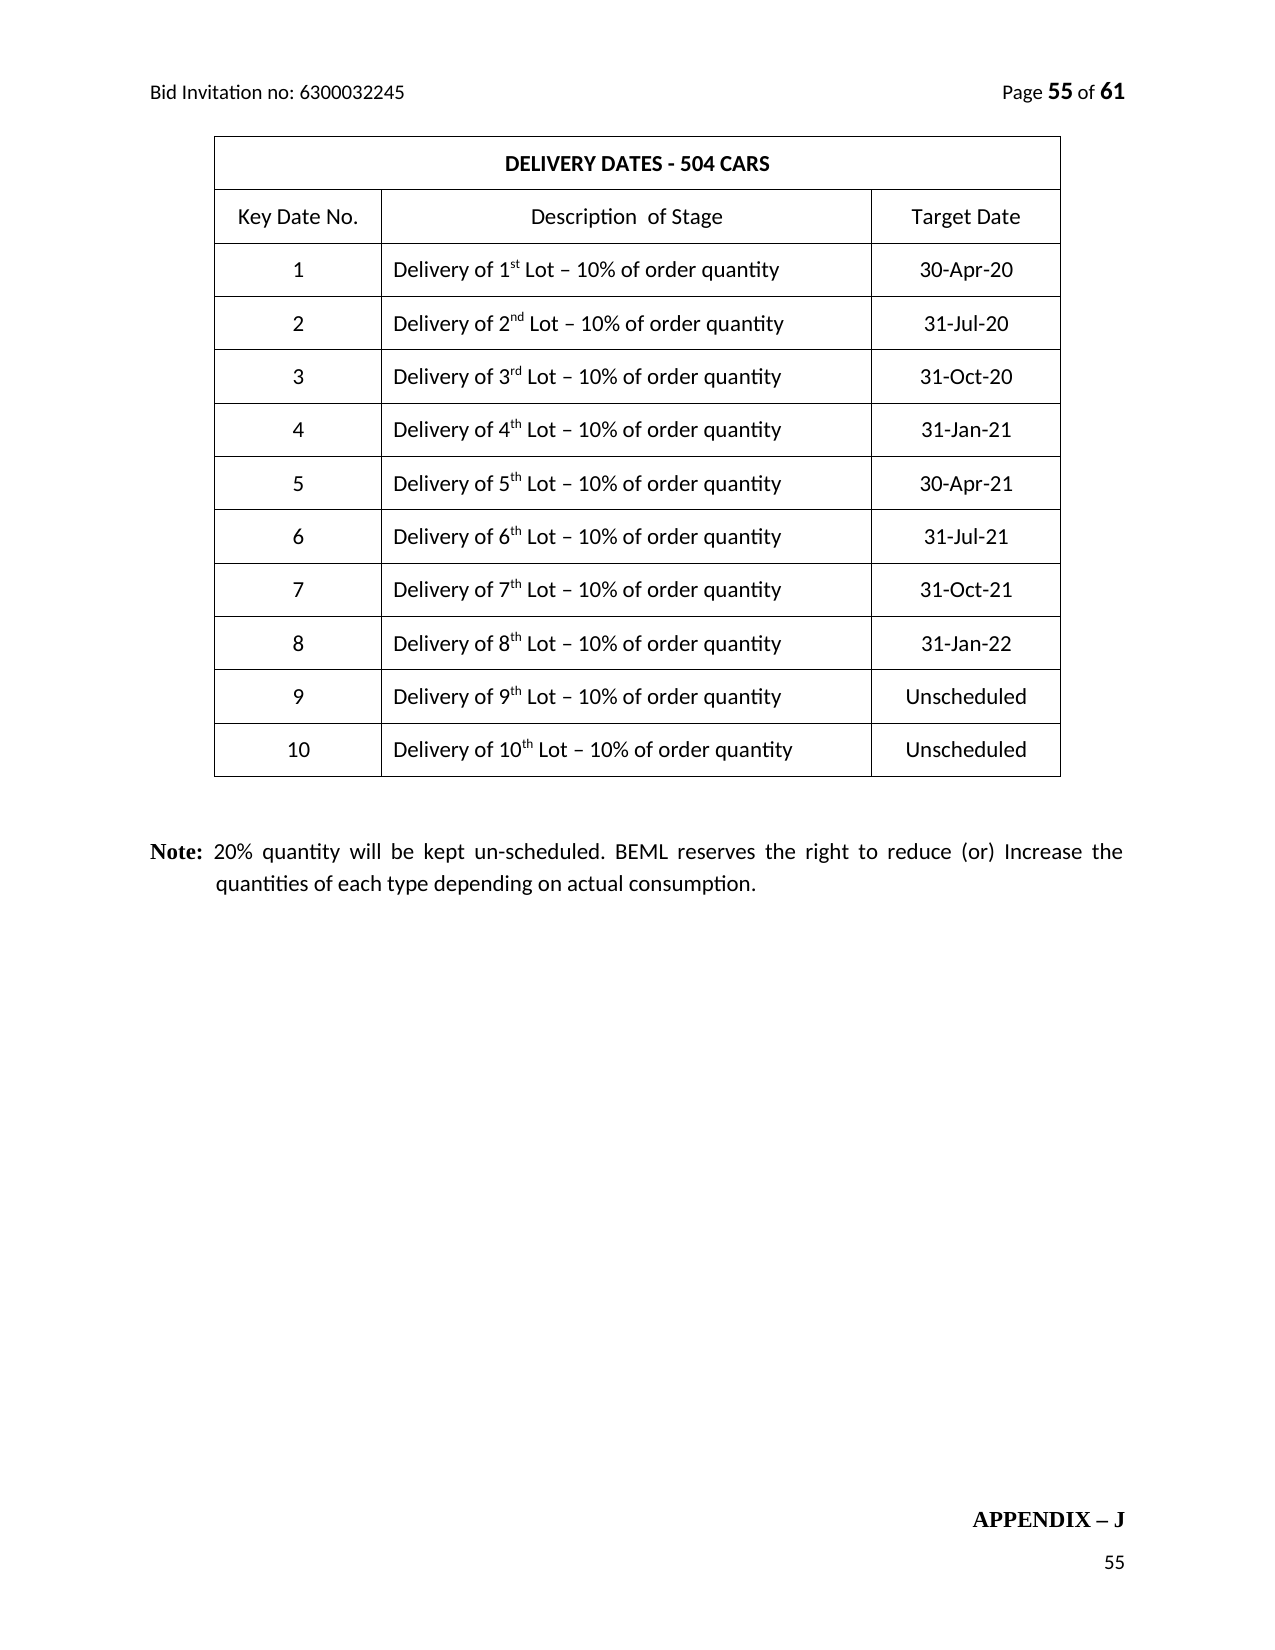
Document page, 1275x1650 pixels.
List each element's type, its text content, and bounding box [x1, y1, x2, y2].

table_cell 31-Oct-21 [872, 564, 1060, 616]
table_cell 5 [215, 457, 381, 509]
table_cell 3 [215, 350, 381, 402]
table_cell 31-Jul-20 [872, 297, 1060, 349]
table_cell 6 [215, 510, 381, 562]
table_cell Delivery of 9th Lot – 10% of order quantity [382, 670, 871, 722]
table_cell 31-Oct-20 [872, 350, 1060, 402]
table_cell 31-Jan-22 [872, 617, 1060, 669]
table_cell 4 [215, 404, 381, 456]
table_cell 10 [215, 724, 381, 776]
table_cell Delivery of 8th Lot – 10% of order quantity [382, 617, 871, 669]
table_cell 7 [215, 564, 381, 616]
table_cell 30-Apr-20 [872, 244, 1060, 296]
table_cell Delivery of 2nd Lot – 10% of order quantity [382, 297, 871, 349]
table_cell Delivery of 6th Lot – 10% of order quantity [382, 510, 871, 562]
table_cell Delivery of 10th Lot – 10% of order quantity [382, 724, 871, 776]
table_cell Unscheduled [872, 670, 1060, 722]
table_cell Delivery of 7th Lot – 10% of order quantity [382, 564, 871, 616]
table_cell Key Date No. [215, 190, 381, 242]
table_cell Delivery of 1st Lot – 10% of order quantity [382, 244, 871, 296]
table_header DELIVERY DATES - 504 CARS [215, 137, 1060, 189]
table_cell Delivery of 4th Lot – 10% of order quantity [382, 404, 871, 456]
table_cell Delivery of 5th Lot – 10% of order quantity [382, 457, 871, 509]
text APPENDIX – J [150, 1506, 1125, 1532]
table_cell 31-Jul-21 [872, 510, 1060, 562]
table_cell 1 [215, 244, 381, 296]
table_cell 9 [215, 670, 381, 722]
table_cell 31-Jan-21 [872, 404, 1060, 456]
table_cell Description of Stage [382, 190, 871, 242]
table_cell Unscheduled [872, 724, 1060, 776]
table_cell 30-Apr-21 [872, 457, 1060, 509]
table_cell 8 [215, 617, 381, 669]
text Note: 20% quantity will be kept un-scheduled. BEML reserves the right to reduce (or) Increase the quantities of each type depending on actual consumption. [150, 837, 1125, 897]
table_cell Delivery of 3rd Lot – 10% of order quantity [382, 350, 871, 402]
table_cell 2 [215, 297, 381, 349]
table_cell Target Date [872, 190, 1060, 242]
